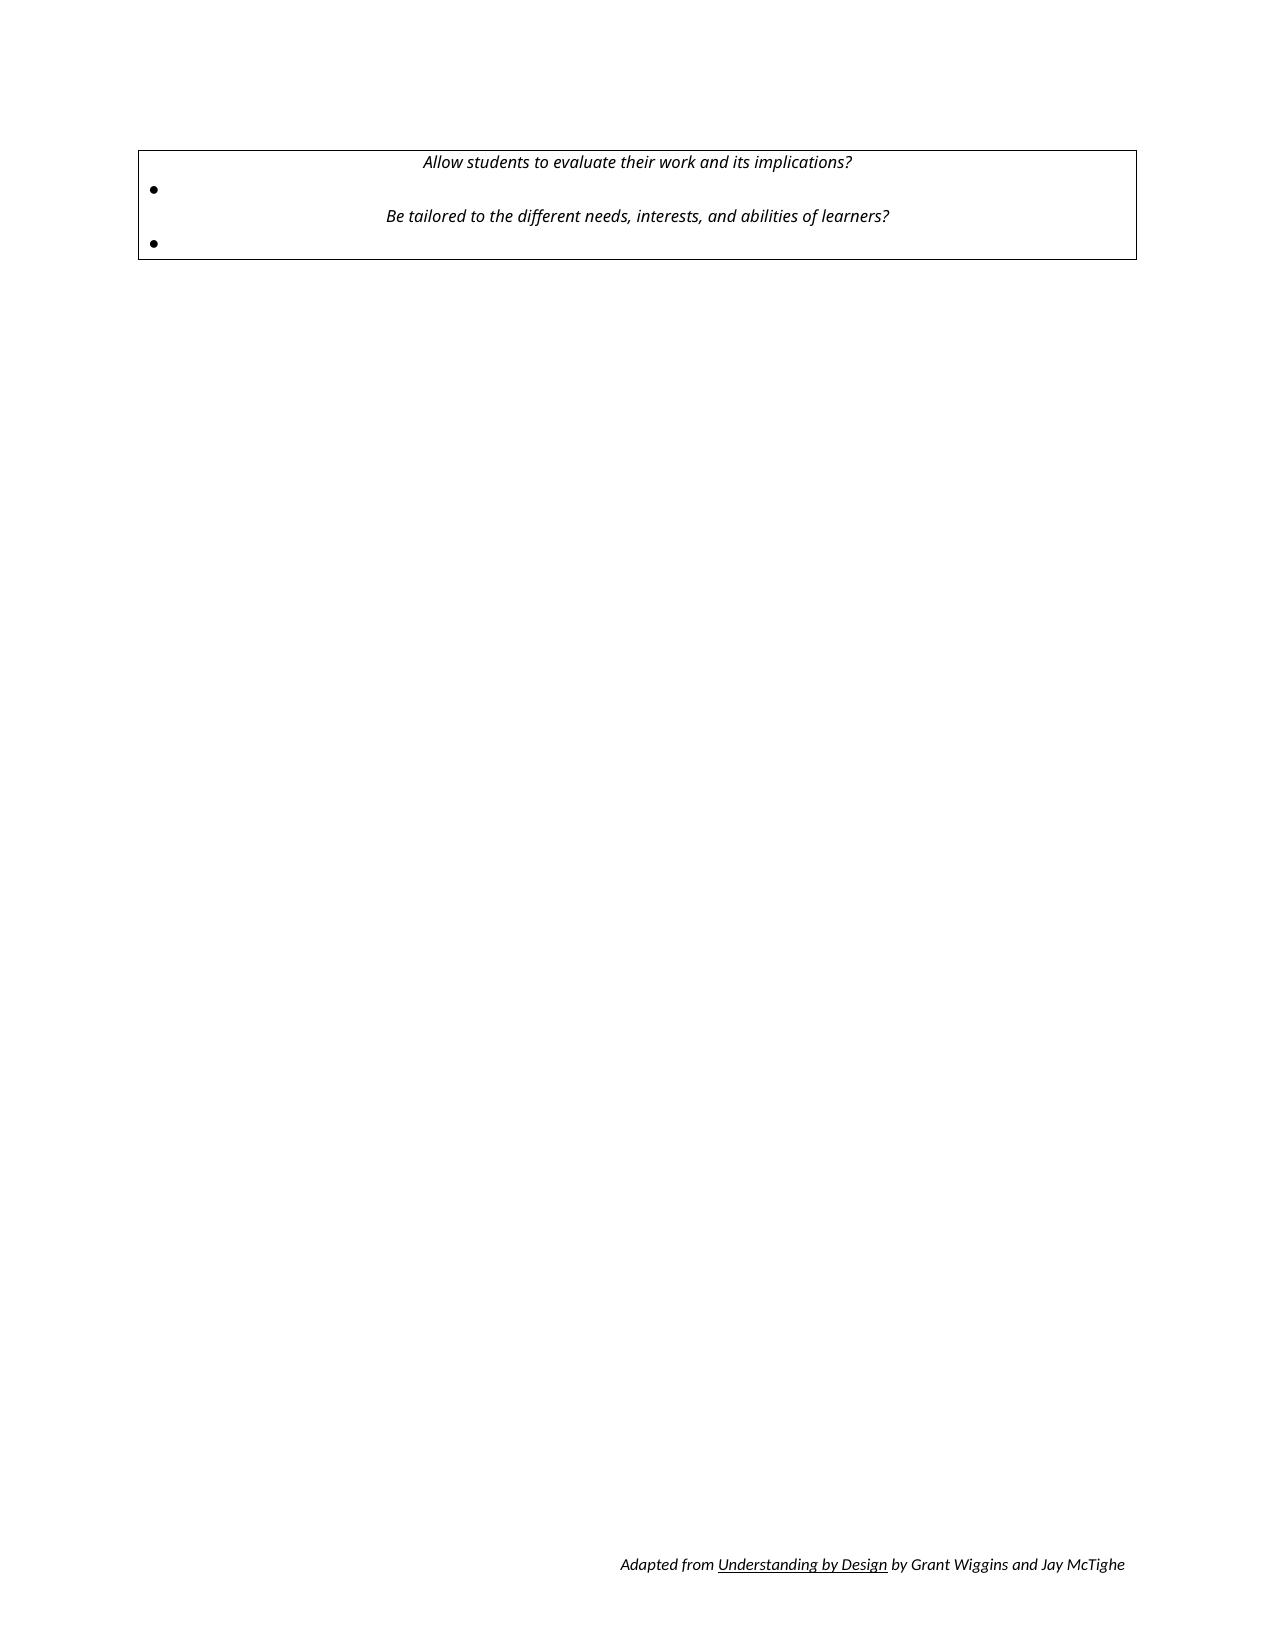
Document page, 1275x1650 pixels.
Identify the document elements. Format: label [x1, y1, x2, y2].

table_cell [139, 151, 1136, 259]
